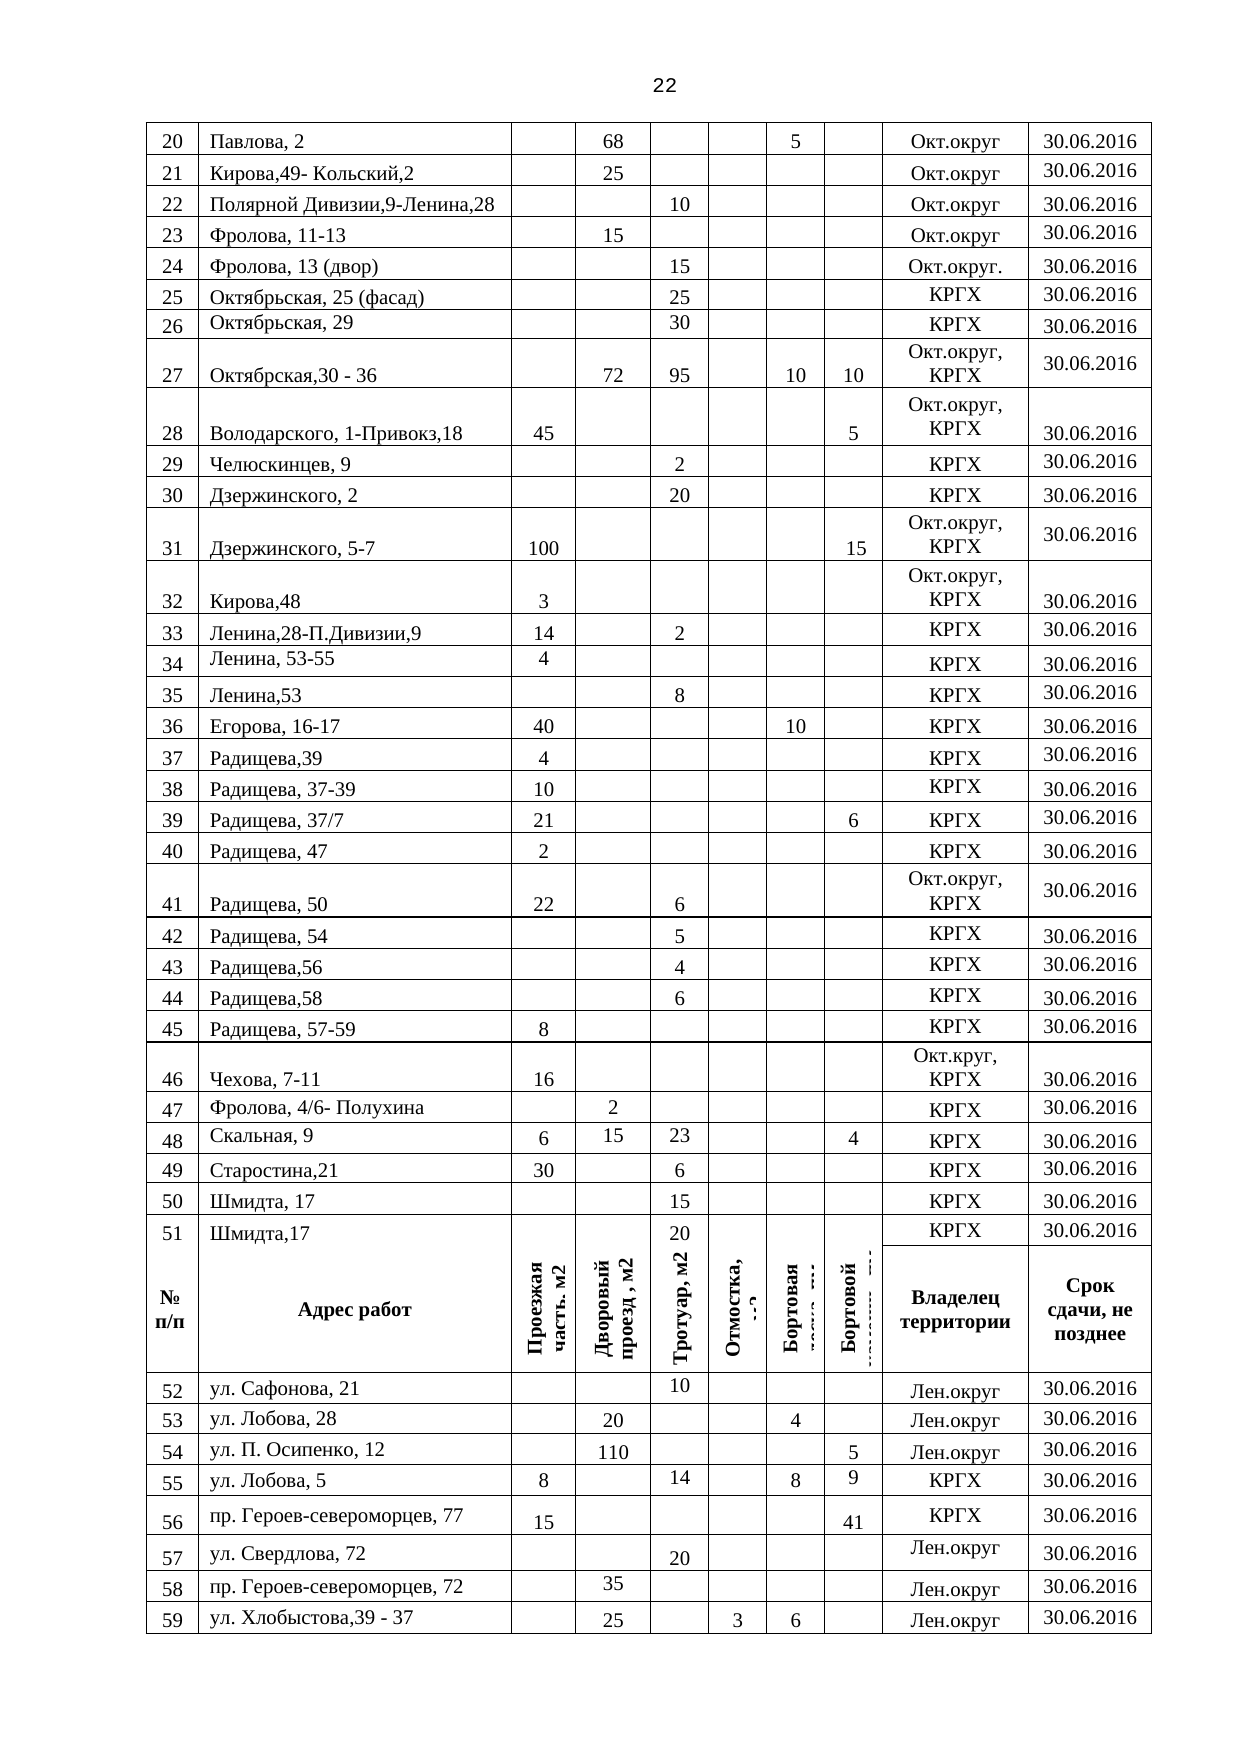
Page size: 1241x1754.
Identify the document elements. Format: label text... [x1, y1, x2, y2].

table_cell [825, 1092, 882, 1122]
table_cell № п/п [147, 1245, 198, 1372]
table_cell 30.06.2016 [1029, 1373, 1151, 1403]
table_cell [512, 677, 575, 707]
table_cell [651, 1011, 708, 1041]
table_cell Октябрская,30 - 36 [199, 339, 511, 387]
table_cell [576, 1183, 650, 1213]
table_cell [767, 1183, 824, 1213]
table_cell [709, 918, 766, 948]
table_cell [709, 949, 766, 979]
table_cell [576, 771, 650, 801]
table_cell [651, 1404, 708, 1432]
table_cell Дворовый проезд , м2 [576, 1245, 650, 1372]
table_cell [825, 1043, 882, 1091]
table_cell [825, 1154, 882, 1182]
table_cell [709, 1571, 766, 1601]
table_cell [825, 1535, 882, 1570]
table_cell Дзержинского, 5-7 [199, 508, 511, 560]
table_cell 30.06.2016 [1029, 771, 1151, 801]
table_cell [767, 217, 824, 247]
table_cell 38 [147, 771, 198, 801]
table_cell 5 [651, 918, 708, 948]
table_cell 30.06.2016 [1029, 1043, 1151, 1091]
table_cell 8 [512, 1465, 575, 1495]
table_cell [651, 123, 708, 153]
table_cell 30.06.2016 [1029, 1571, 1151, 1601]
table_cell [767, 771, 824, 801]
table_cell Старостина,21 [199, 1154, 511, 1182]
table_cell [825, 1602, 882, 1632]
table_cell [825, 1011, 882, 1041]
table_cell Тротуар, м2 [651, 1245, 708, 1372]
table_cell 30.06.2016 [1029, 1154, 1151, 1182]
table_cell Окт.округ, КРГХ [883, 339, 1028, 387]
table_cell [512, 217, 575, 247]
table_cell [767, 186, 824, 216]
table_cell 30.06.2016 [1029, 980, 1151, 1010]
table_cell 45 [147, 1011, 198, 1041]
table_cell [512, 155, 575, 185]
table_cell 30.06.2016 [1029, 508, 1151, 560]
table_cell 23 [651, 1123, 708, 1153]
table_cell [709, 123, 766, 153]
table_cell 21 [512, 802, 575, 832]
table_cell [767, 949, 824, 979]
table_cell КРГХ [883, 614, 1028, 644]
table_cell [767, 1043, 824, 1091]
table_cell 14 [651, 1465, 708, 1495]
table_cell [709, 864, 766, 916]
table_cell [709, 280, 766, 309]
table_cell 52 [147, 1373, 198, 1403]
table_cell 32 [147, 561, 198, 613]
table_cell [576, 646, 650, 676]
table_cell Фролова, 13 (двор) [199, 248, 511, 278]
table_cell [767, 248, 824, 278]
table_cell [576, 477, 650, 507]
table_cell 23 [147, 217, 198, 247]
table_cell Окт.округ [883, 123, 1028, 153]
table_cell [576, 310, 650, 338]
table_cell Радищева, 37/7 [199, 802, 511, 832]
table_cell 55 [147, 1465, 198, 1495]
table_cell 20 [576, 1404, 650, 1432]
table_cell [767, 802, 824, 832]
table_cell 47 [147, 1092, 198, 1122]
table_cell Отмостка, м2 [709, 1245, 766, 1372]
table_cell Радищева, 37-39 [199, 771, 511, 801]
table_cell [709, 646, 766, 676]
table_cell [512, 1602, 575, 1632]
table_cell [576, 1465, 650, 1495]
table_cell [512, 1434, 575, 1464]
table_cell [512, 123, 575, 153]
table_cell 22 [147, 186, 198, 216]
table_cell 57 [147, 1535, 198, 1570]
table_cell [767, 1434, 824, 1464]
table_cell [576, 833, 650, 863]
table_cell 3 [709, 1602, 766, 1632]
table_cell 30.06.2016 [1029, 864, 1151, 916]
table_cell [767, 1092, 824, 1122]
table_cell КРГХ [883, 918, 1028, 948]
table_cell 30.06.2016 [1029, 833, 1151, 863]
table_cell [767, 614, 824, 644]
table_cell [709, 1043, 766, 1091]
table_cell [825, 477, 882, 507]
table_cell Радищева,56 [199, 949, 511, 979]
table_cell КРГХ [883, 1496, 1028, 1534]
table_cell [767, 561, 824, 613]
table_cell [651, 1496, 708, 1534]
table_cell [767, 1571, 824, 1601]
table_cell [512, 186, 575, 216]
table_cell [576, 918, 650, 948]
table_cell 30.06.2016 [1029, 1434, 1151, 1464]
table_cell [512, 446, 575, 476]
table_cell Окт.округ [883, 155, 1028, 185]
table_cell [825, 561, 882, 613]
table_cell 10 [651, 1373, 708, 1403]
table_cell Егорова, 16-17 [199, 708, 511, 738]
table_cell 5 [767, 123, 824, 153]
table_cell [576, 802, 650, 832]
table_cell [767, 1154, 824, 1182]
table_cell 30.06.2016 [1029, 123, 1151, 153]
table_cell 9 [825, 1465, 882, 1495]
table_cell 30.06.2016 [1029, 477, 1151, 507]
table_cell [576, 1215, 650, 1245]
table_cell [651, 388, 708, 444]
table_cell 56 [147, 1496, 198, 1534]
table_cell Лен.округ [883, 1434, 1028, 1464]
table_cell 30.06.2016 [1029, 280, 1151, 309]
table_cell 2 [576, 1092, 650, 1122]
table_cell КРГХ [883, 677, 1028, 707]
table_cell [767, 388, 824, 444]
table_cell 6 [651, 1154, 708, 1182]
table_cell [767, 310, 824, 338]
table_cell 10 [825, 339, 882, 387]
table_cell КРГХ [883, 708, 1028, 738]
table_cell Бортовой каменнь, пм [825, 1245, 882, 1372]
table_cell 15 [576, 217, 650, 247]
table_cell [512, 949, 575, 979]
table_cell Ленина, 53-55 [199, 646, 511, 676]
table_cell [825, 708, 882, 738]
table_cell ул. Хлобыстова,39 - 37 [199, 1602, 511, 1632]
table_cell [825, 864, 882, 916]
table_cell [512, 310, 575, 338]
table_cell [825, 248, 882, 278]
table_cell 30 [651, 310, 708, 338]
table_cell 30.06.2016 [1029, 1011, 1151, 1041]
table_cell Окт.округ, КРГХ [883, 864, 1028, 916]
table_cell ул. Лобова, 28 [199, 1404, 511, 1432]
table_cell [767, 1535, 824, 1570]
table_cell Окт.округ, КРГХ [883, 561, 1028, 613]
table_cell 22 [512, 864, 575, 916]
table_cell Окт.округ [883, 186, 1028, 216]
table_cell [651, 155, 708, 185]
table_cell [576, 280, 650, 309]
table_cell [576, 446, 650, 476]
table_cell 45 [512, 388, 575, 444]
table_cell Лен.округ [883, 1373, 1028, 1403]
table_cell [767, 446, 824, 476]
table_cell [709, 217, 766, 247]
table_cell 30.06.2016 [1029, 1496, 1151, 1534]
table_cell [651, 1434, 708, 1464]
table_cell [709, 1011, 766, 1041]
table_cell [709, 446, 766, 476]
table_cell КРГХ [883, 1011, 1028, 1041]
table_cell ул. П. Осипенко, 12 [199, 1434, 511, 1464]
table_cell 30.06.2016 [1029, 1183, 1151, 1213]
table_cell 5 [825, 388, 882, 444]
table_cell КРГХ [883, 949, 1028, 979]
table_cell [651, 771, 708, 801]
table_cell 30.06.2016 [1029, 918, 1151, 948]
table_cell [576, 1496, 650, 1534]
table_cell 30.06.2016 [1029, 1215, 1151, 1245]
table_cell 30 [512, 1154, 575, 1182]
table_cell Павлова, 2 [199, 123, 511, 153]
table_cell 25 [147, 280, 198, 309]
table_cell ул. Свердлова, 72 [199, 1535, 511, 1570]
table_cell 40 [147, 833, 198, 863]
table_cell [767, 918, 824, 948]
table_cell 40 [512, 708, 575, 738]
table_cell Радищева,58 [199, 980, 511, 1010]
table_cell КРГХ [883, 446, 1028, 476]
table_cell Проезжая часть, м2 [512, 1245, 575, 1372]
table_cell 2 [651, 614, 708, 644]
table_cell 36 [147, 708, 198, 738]
table_cell Окт.круг, КРГХ [883, 1043, 1028, 1091]
table_cell 30.06.2016 [1029, 1602, 1151, 1632]
table_cell 50 [147, 1183, 198, 1213]
table_cell Бортовая доска, пм [767, 1245, 824, 1372]
table_cell [512, 918, 575, 948]
table_cell [709, 477, 766, 507]
table_cell 6 [651, 864, 708, 916]
table_cell [512, 339, 575, 387]
table_cell 5 [825, 1434, 882, 1464]
table_cell 10 [767, 708, 824, 738]
table_cell 20 [147, 123, 198, 153]
table_cell 100 [512, 508, 575, 560]
table_cell 110 [576, 1434, 650, 1464]
table_cell [709, 614, 766, 644]
table_cell [709, 739, 766, 769]
table_cell [767, 1373, 824, 1403]
table_cell [709, 802, 766, 832]
table_cell [825, 280, 882, 309]
table_cell пр. Героев-североморцев, 72 [199, 1571, 511, 1601]
table_cell 15 [651, 1183, 708, 1213]
table_cell Радищева, 54 [199, 918, 511, 948]
table_cell 30.06.2016 [1029, 561, 1151, 613]
table_cell 30.06.2016 [1029, 677, 1151, 707]
table_cell [651, 217, 708, 247]
table_cell 30.06.2016 [1029, 614, 1151, 644]
table_cell [576, 708, 650, 738]
table_cell [825, 771, 882, 801]
table_cell [825, 217, 882, 247]
table_cell 15 [512, 1496, 575, 1534]
table_cell Фролова, 11-13 [199, 217, 511, 247]
table_cell [709, 388, 766, 444]
table_cell 30.06.2016 [1029, 248, 1151, 278]
table_cell 41 [825, 1496, 882, 1534]
table_cell КРГХ [883, 802, 1028, 832]
table_cell Кирова,49- Кольский,2 [199, 155, 511, 185]
table_cell [825, 155, 882, 185]
table_cell 30.06.2016 [1029, 1465, 1151, 1495]
table_cell [767, 280, 824, 309]
table_cell [576, 677, 650, 707]
table_cell [825, 949, 882, 979]
table_cell 30.06.2016 [1029, 1092, 1151, 1122]
table_cell [576, 508, 650, 560]
table_cell 53 [147, 1404, 198, 1432]
table_cell [825, 646, 882, 676]
table_cell 25 [576, 1602, 650, 1632]
table_cell [767, 1123, 824, 1153]
table_cell [576, 614, 650, 644]
table_cell [651, 708, 708, 738]
table_cell [576, 949, 650, 979]
table_cell 4 [767, 1404, 824, 1432]
table_cell [825, 446, 882, 476]
table_cell [709, 1404, 766, 1432]
table_cell 68 [576, 123, 650, 153]
table_cell 10 [651, 186, 708, 216]
table_cell [651, 1602, 708, 1632]
table_cell 30.06.2016 [1029, 388, 1151, 444]
table_cell [512, 980, 575, 1010]
table_cell 15 [576, 1123, 650, 1153]
table_cell Окт.округ, КРГХ [883, 388, 1028, 444]
table_cell [512, 1092, 575, 1122]
table_cell Адрес работ [199, 1245, 511, 1372]
table_cell [576, 1373, 650, 1403]
table_cell 16 [512, 1043, 575, 1091]
table_cell Лен.округ [883, 1571, 1028, 1601]
table_cell [709, 1434, 766, 1464]
table_cell 35 [576, 1571, 650, 1601]
table_cell [709, 1183, 766, 1213]
table_cell Октябрьская, 29 [199, 310, 511, 338]
table_cell КРГХ [883, 1154, 1028, 1182]
table_cell 8 [651, 677, 708, 707]
table_cell 30.06.2016 [1029, 217, 1151, 247]
table_cell КРГХ [883, 980, 1028, 1010]
table_cell [767, 1496, 824, 1534]
table_cell 51 [147, 1215, 198, 1245]
table_cell 28 [147, 388, 198, 444]
table_cell ул. Лобова, 5 [199, 1465, 511, 1495]
table_cell [825, 123, 882, 153]
table_cell 48 [147, 1123, 198, 1153]
table_cell [651, 802, 708, 832]
table_cell КРГХ [883, 1465, 1028, 1495]
table_cell 21 [147, 155, 198, 185]
table_cell [651, 508, 708, 560]
table_cell [709, 1465, 766, 1495]
table_cell [651, 646, 708, 676]
table_cell [576, 1154, 650, 1182]
table_cell [825, 1571, 882, 1601]
table_cell [512, 1215, 575, 1245]
table_cell Владелец территории [883, 1246, 1028, 1372]
table_cell 30 [147, 477, 198, 507]
table_cell [825, 1404, 882, 1432]
table_cell 25 [651, 280, 708, 309]
table_cell Радищева, 47 [199, 833, 511, 863]
table_cell [709, 771, 766, 801]
table_cell 15 [825, 508, 882, 560]
table_cell 43 [147, 949, 198, 979]
table_cell Окт.округ [883, 217, 1028, 247]
table_cell [512, 1373, 575, 1403]
table_cell Кирова,48 [199, 561, 511, 613]
table_cell 27 [147, 339, 198, 387]
table_cell [825, 1183, 882, 1213]
table_cell [767, 1215, 824, 1245]
table_cell Ленина,28-П.Дивизии,9 [199, 614, 511, 644]
table_cell Челюскинцев, 9 [199, 446, 511, 476]
table_cell 95 [651, 339, 708, 387]
table_cell [709, 1123, 766, 1153]
table_cell Радищева,39 [199, 739, 511, 769]
table_cell [651, 1571, 708, 1601]
table_cell Володарского, 1-Привокз,18 [199, 388, 511, 444]
table_cell [709, 677, 766, 707]
table_cell КРГХ [883, 646, 1028, 676]
table_cell КРГХ [883, 1123, 1028, 1153]
table_cell 30.06.2016 [1029, 446, 1151, 476]
table_cell [825, 918, 882, 948]
table_cell Лен.округ [883, 1535, 1028, 1570]
table_cell 34 [147, 646, 198, 676]
table_cell КРГХ [883, 1092, 1028, 1122]
table_cell 8 [512, 1011, 575, 1041]
table_cell [767, 980, 824, 1010]
table_cell КРГХ [883, 1215, 1028, 1245]
table_cell пр. Героев-североморцев, 77 [199, 1496, 511, 1534]
table_cell 30.06.2016 [1029, 155, 1151, 185]
table_cell КРГХ [883, 477, 1028, 507]
table_cell 42 [147, 918, 198, 948]
table_cell Дзержинского, 2 [199, 477, 511, 507]
table_cell 10 [512, 771, 575, 801]
table_cell Ленина,53 [199, 677, 511, 707]
table_cell [825, 1215, 882, 1245]
table_cell [576, 248, 650, 278]
table_cell КРГХ [883, 310, 1028, 338]
table_cell [709, 1215, 766, 1245]
table_cell [709, 561, 766, 613]
table_cell 6 [825, 802, 882, 832]
table_cell [512, 1404, 575, 1432]
table_cell [576, 561, 650, 613]
table_cell 4 [512, 646, 575, 676]
table_cell 30.06.2016 [1029, 310, 1151, 338]
table_cell 20 [651, 477, 708, 507]
table_cell КРГХ [883, 739, 1028, 769]
table_cell [709, 1535, 766, 1570]
table_cell 2 [651, 446, 708, 476]
table_cell 30.06.2016 [1029, 802, 1151, 832]
table_cell [767, 833, 824, 863]
table_cell [767, 864, 824, 916]
table_cell 4 [825, 1123, 882, 1153]
table_cell 59 [147, 1602, 198, 1632]
table_cell [709, 339, 766, 387]
table_cell Лен.округ [883, 1404, 1028, 1432]
table_cell 6 [651, 980, 708, 1010]
table_cell 41 [147, 864, 198, 916]
table_cell Срок сдачи, не позднее [1029, 1246, 1151, 1372]
table_cell 35 [147, 677, 198, 707]
table_cell [709, 186, 766, 216]
table_cell [512, 280, 575, 309]
table_cell [709, 155, 766, 185]
table_cell 6 [767, 1602, 824, 1632]
table_cell [709, 1092, 766, 1122]
table_cell [709, 1496, 766, 1534]
table_cell 20 [651, 1215, 708, 1245]
table_cell [651, 1043, 708, 1091]
table_cell [767, 477, 824, 507]
table_cell Лен.округ [883, 1602, 1028, 1632]
table_cell 30.06.2016 [1029, 949, 1151, 979]
table_cell 30.06.2016 [1029, 1123, 1151, 1153]
table_cell 25 [576, 155, 650, 185]
table_cell 46 [147, 1043, 198, 1091]
table_cell [825, 186, 882, 216]
table_cell [709, 1154, 766, 1182]
table_cell [651, 739, 708, 769]
table_cell 26 [147, 310, 198, 338]
table_cell 37 [147, 739, 198, 769]
table_cell 8 [767, 1465, 824, 1495]
table_cell 58 [147, 1571, 198, 1601]
table_cell 2 [512, 833, 575, 863]
table_cell 4 [651, 949, 708, 979]
table_cell [825, 310, 882, 338]
table_cell КРГХ [883, 1183, 1028, 1213]
table_cell КРГХ [883, 833, 1028, 863]
table_cell [576, 980, 650, 1010]
table_cell [709, 310, 766, 338]
table_cell 30.06.2016 [1029, 186, 1151, 216]
table_cell 15 [651, 248, 708, 278]
table_cell ул. Сафонова, 21 [199, 1373, 511, 1403]
table_cell [576, 864, 650, 916]
table_cell Чехова, 7-11 [199, 1043, 511, 1091]
table_cell [709, 508, 766, 560]
table_cell 30.06.2016 [1029, 739, 1151, 769]
table_cell [709, 1373, 766, 1403]
table_cell [576, 1043, 650, 1091]
table_cell Скальная, 9 [199, 1123, 511, 1153]
table_cell [767, 739, 824, 769]
table_cell 30.06.2016 [1029, 646, 1151, 676]
table_cell [709, 980, 766, 1010]
table_cell 4 [512, 739, 575, 769]
table_cell [576, 1535, 650, 1570]
table_cell [825, 614, 882, 644]
table_cell Шмидта,17 [199, 1215, 511, 1245]
table_cell [767, 646, 824, 676]
table_cell 14 [512, 614, 575, 644]
table_cell [767, 677, 824, 707]
table_cell 39 [147, 802, 198, 832]
table_cell Окт.округ. [883, 248, 1028, 278]
table_cell 72 [576, 339, 650, 387]
table_cell 24 [147, 248, 198, 278]
table_cell 30.06.2016 [1029, 1404, 1151, 1432]
table_cell [825, 739, 882, 769]
table_cell [651, 833, 708, 863]
table_cell [512, 477, 575, 507]
table_cell 29 [147, 446, 198, 476]
table_cell 54 [147, 1434, 198, 1464]
table_cell 3 [512, 561, 575, 613]
table_cell [709, 248, 766, 278]
table_cell 30.06.2016 [1029, 1535, 1151, 1570]
table_cell [512, 1571, 575, 1601]
table_cell [767, 155, 824, 185]
table_cell 30.06.2016 [1029, 339, 1151, 387]
table_cell [576, 1011, 650, 1041]
table_cell 10 [767, 339, 824, 387]
table_cell КРГХ [883, 280, 1028, 309]
table_cell [576, 186, 650, 216]
table_cell Радищева, 50 [199, 864, 511, 916]
table_cell [651, 561, 708, 613]
table_cell [651, 1092, 708, 1122]
table_cell [825, 833, 882, 863]
table_cell 31 [147, 508, 198, 560]
table_cell [825, 677, 882, 707]
table_cell 49 [147, 1154, 198, 1182]
table_cell Октябрьская, 25 (фасад) [199, 280, 511, 309]
table_cell Радищева, 57-59 [199, 1011, 511, 1041]
table_cell [709, 708, 766, 738]
table_cell 30.06.2016 [1029, 708, 1151, 738]
table_cell КРГХ [883, 771, 1028, 801]
table_cell 20 [651, 1535, 708, 1570]
table_cell 33 [147, 614, 198, 644]
table_cell [825, 1373, 882, 1403]
table_cell Окт.округ, КРГХ [883, 508, 1028, 560]
table_cell Фролова, 4/6- Полухина [199, 1092, 511, 1122]
table_cell Шмидта, 17 [199, 1183, 511, 1213]
table_cell [767, 508, 824, 560]
table_cell [512, 1183, 575, 1213]
table_cell [709, 833, 766, 863]
table_cell [512, 248, 575, 278]
table_cell Полярной Дивизии,9-Ленина,28 [199, 186, 511, 216]
table_cell [825, 980, 882, 1010]
table_cell [767, 1011, 824, 1041]
table_cell [512, 1535, 575, 1570]
table_cell 44 [147, 980, 198, 1010]
table_cell [576, 739, 650, 769]
table_cell 6 [512, 1123, 575, 1153]
table_cell [576, 388, 650, 444]
